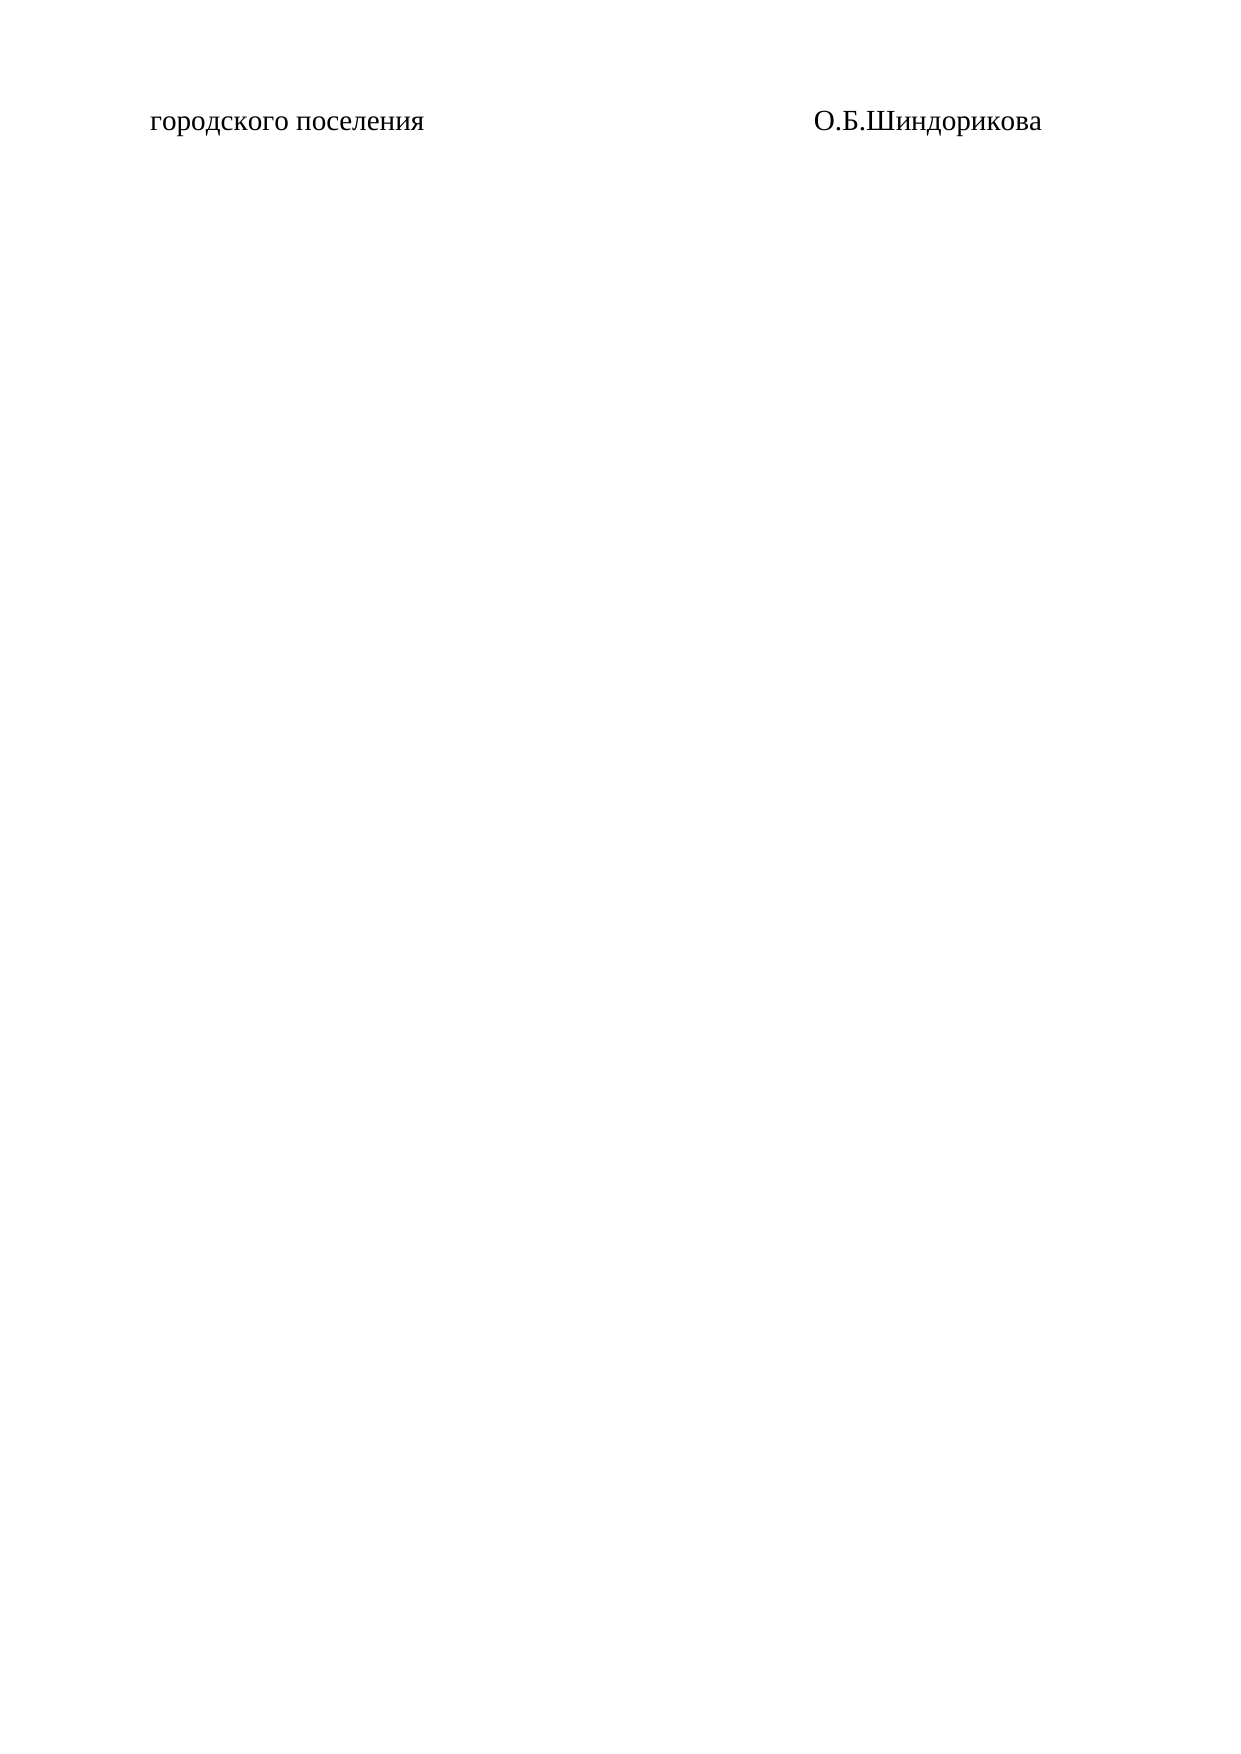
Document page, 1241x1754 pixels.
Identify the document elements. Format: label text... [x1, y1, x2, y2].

text городского поселения О.Б.Шиндорикова [150, 103, 1090, 137]
